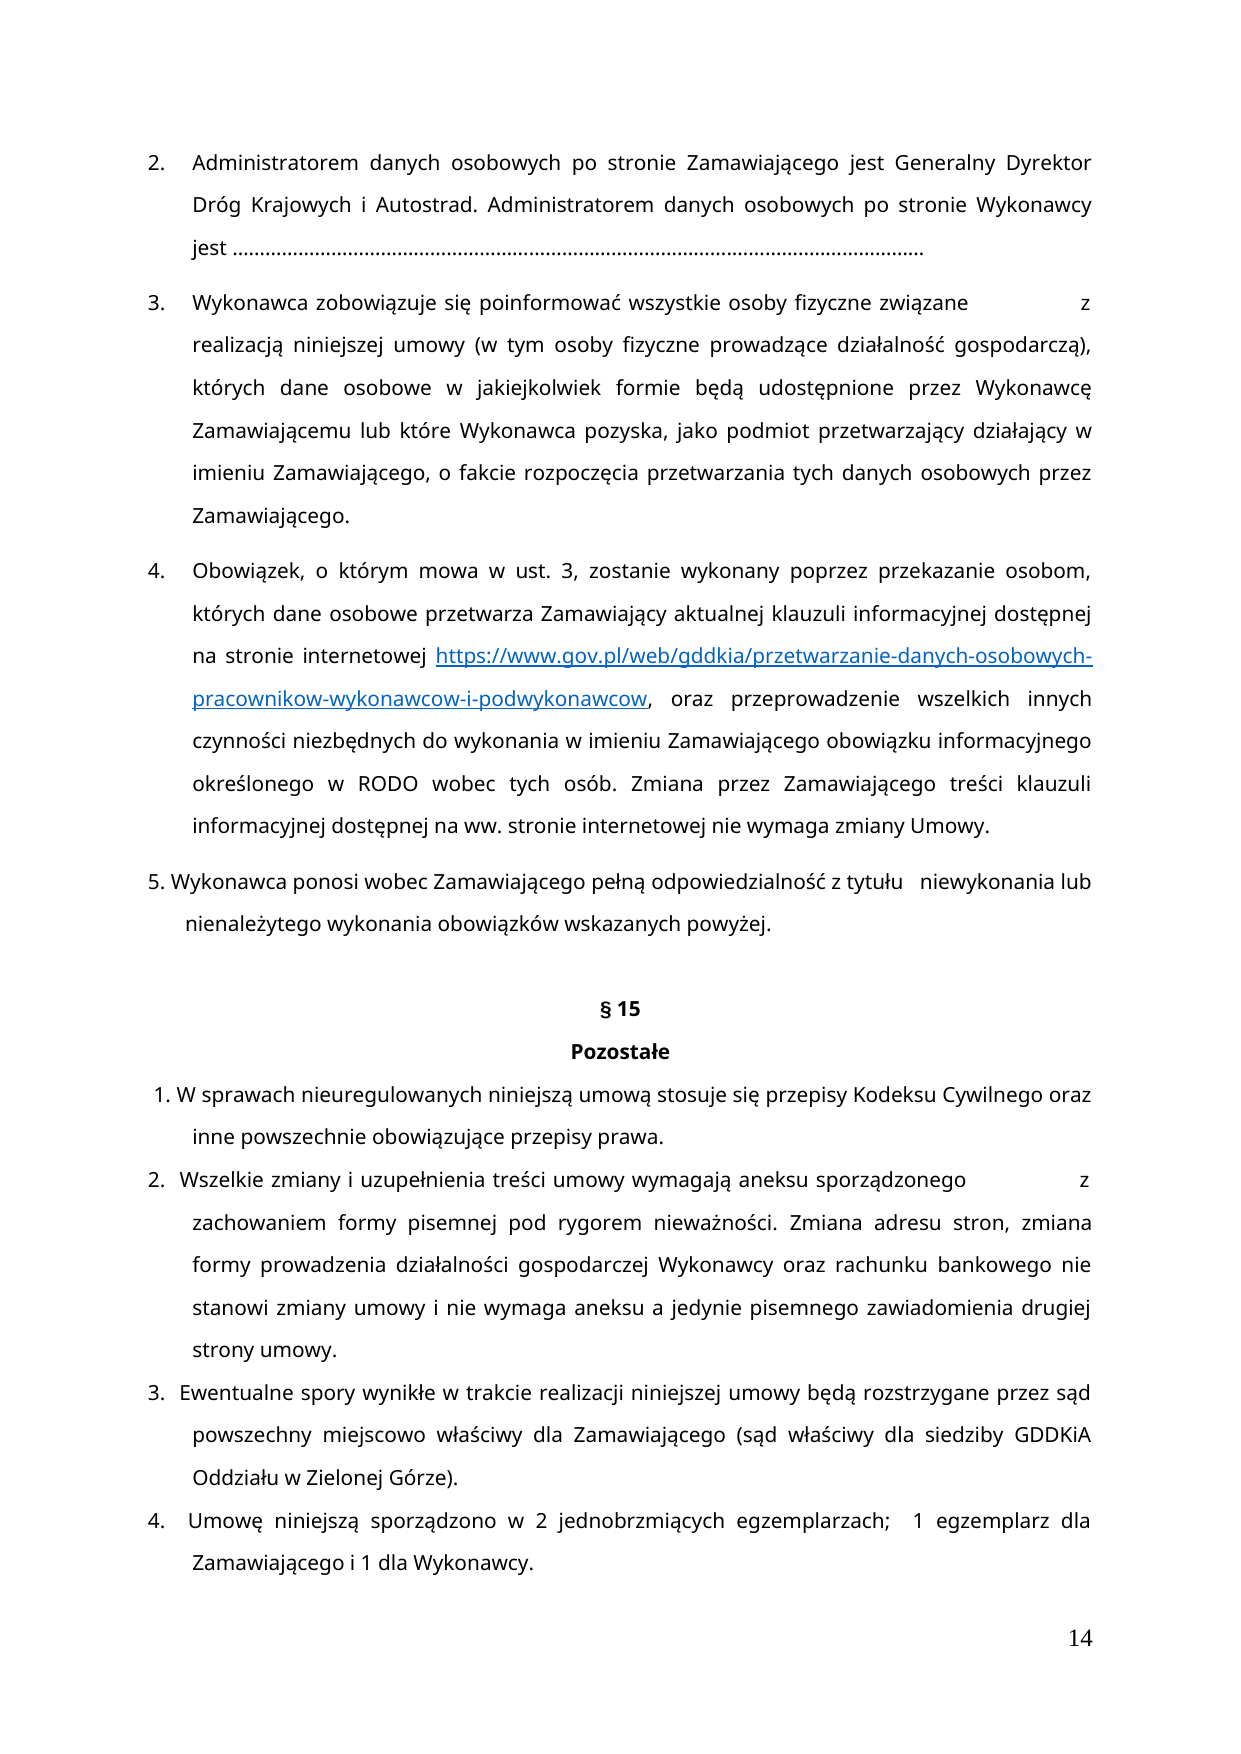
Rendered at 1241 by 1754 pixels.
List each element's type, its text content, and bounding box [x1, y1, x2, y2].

list 5. Wykonawca ponosi wobec Zamawiającego pełną odpowiedzialność z tytułu niewykonania lub nienależytego wykonania obowiązków wskazanych powyżej. [148, 867, 1093, 938]
text Pozostałe [148, 1037, 1093, 1066]
text 3. Ewentualne spory wynikłe w trakcie realizacji niniejszej umowy będą rozstrzygane przez sąd powszechny miejscowo właściwy dla Zamawiającego (sąd właściwy dla siedziby GDDKiA Oddziału w Zielonej Górze). [148, 1378, 1093, 1492]
list Obowiązek, o którym mowa w ust. 3, zostanie wykonany poprzez przekazanie osobom, których dane osobowe przetwarza Zamawiający aktualnej klauzuli informacyjnej dostępnej na stronie internetowej https://www.gov.pl/web/gddkia/przetwarzanie-danych-osobowych-pracownikow-wykonawcow-i-podwykonawcow, oraz przeprowadzenie wszelkich innych czynności niezbędnych do wykonania w imieniu Zamawiającego obowiązku informacyjnego określonego w RODO wobec tych osób. Zmiana przez Zamawiającego treści klauzuli informacyjnej dostępnej na ww. stronie internetowej nie wymaga zmiany Umowy. [148, 556, 1093, 840]
text 2. Wszelkie zmiany i uzupełnienia treści umowy wymagają aneksu sporządzonego z zachowaniem formy pisemnej pod rygorem nieważności. Zmiana adresu stron, zmiana formy prowadzenia działalności gospodarczej Wykonawcy oraz rachunku bankowego nie stanowi zmiany umowy i nie wymaga aneksu a jedynie pisemnego zawiadomienia drugiej strony umowy. [148, 1165, 1093, 1364]
text 4. Umowę niniejszą sporządzono w 2 jednobrzmiących egzemplarzach; 1 egzemplarz dla Zamawiającego i 1 dla Wykonawcy. [148, 1506, 1093, 1577]
text 15 [148, 994, 1093, 1023]
list Administratorem danych osobowych po stronie Zamawiającego jest Generalny Dyrektor Dróg Krajowych i Autostrad. Administratorem danych osobowych po stronie Wykonawcy jest ……………………………………………………………………………….…………..………………… [148, 148, 1093, 261]
list Wykonawca zobowiązuje się poinformować wszystkie osoby fizyczne związane z realizacją niniejszej umowy (w tym osoby fizyczne prowadzące działalność gospodarczą), których dane osobowe w jakiejkolwiek formie będą udostępnione przez Wykonawcę Zamawiającemu lub które Wykonawca pozyska, jako podmiot przetwarzający działający w imieniu Zamawiającego, o fakcie rozpoczęcia przetwarzania tych danych osobowych przez Zamawiającego. [148, 288, 1093, 529]
text 1. W sprawach nieuregulowanych niniejszą umową stosuje się przepisy Kodeksu Cywilnego oraz inne powszechnie obowiązujące przepisy prawa. [148, 1080, 1093, 1151]
